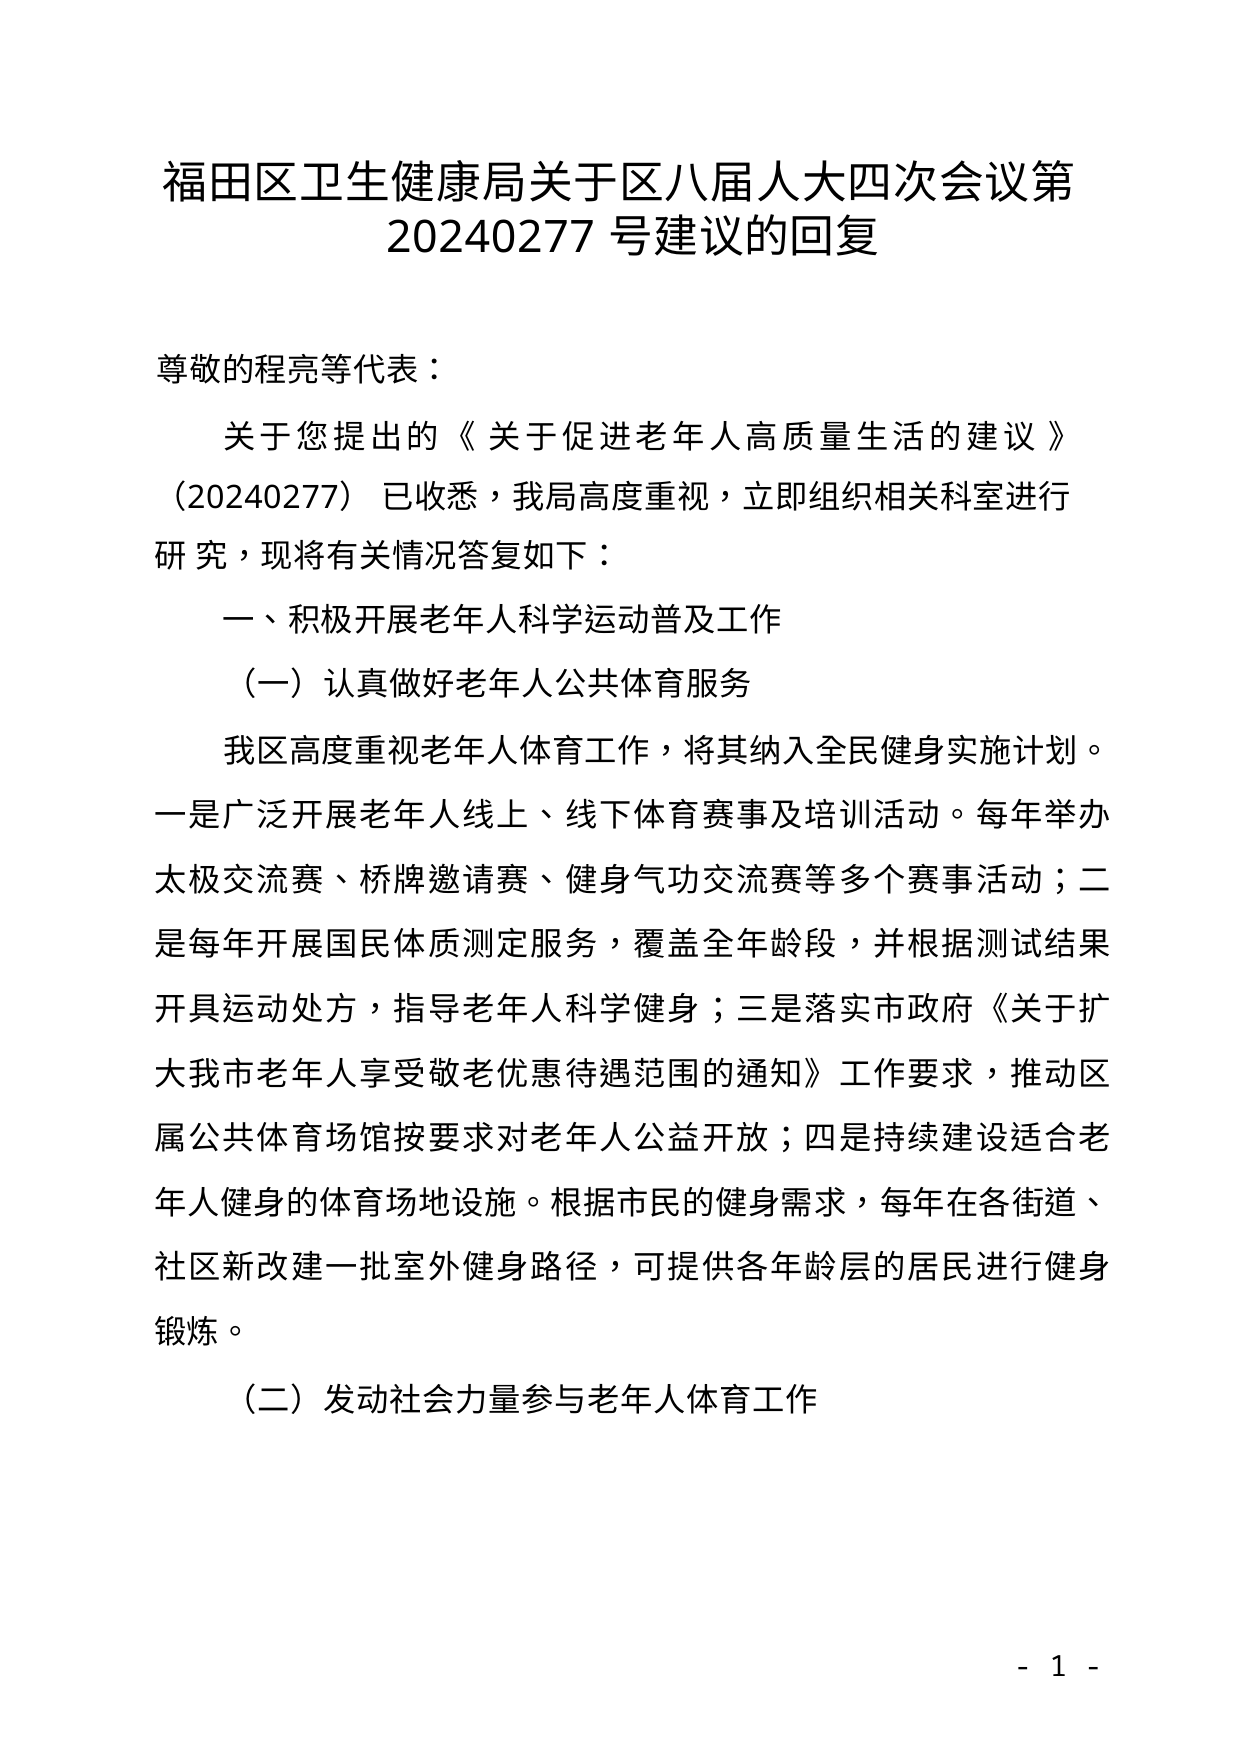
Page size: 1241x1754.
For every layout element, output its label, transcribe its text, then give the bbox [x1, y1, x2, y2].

text 福田区卫生健康局关于区八届人大四次会议第 20240277 号建议的回复 [162, 154, 1078, 266]
text （一）认真做好老年人公共体育服务 [224, 663, 1113, 704]
text 一、积极开展老年人科学运动普及工作 [222, 598, 1113, 640]
text （二）发动社会力量参与老年人体育工作 [224, 1378, 1113, 1420]
text 尊敬的程亮等代表： [156, 349, 1113, 389]
text 我区高度重视老年人体育工作，将其纳入全民健身实施计划。 一是广泛开展老年人线上、线下体育赛事及培训活动。每年举办 太极交流赛、桥牌邀请赛、健身气功交流赛等多个赛事活动；二 是每年开展国民体质测定服务，覆盖全年龄段，并根据测试结果 开具运动处方，指导老年人科学健身；三是落实市政府《关于扩 大我市老年人享受敬老优惠待遇范围的通知》工作要求，推动区 属公共体育场馆按要求对老年人公益开放；四是持续建设适合老 年人健身的体育场地设施。根据市民的健身需求，每年在各街道、 社区新改建一批室外健身路径，可提供各年龄层的居民进行健身 锻炼。 [154, 727, 1113, 1353]
text 关于您提出的《 关于促进老年人高质量生活的建议 》 （20240277） 已收悉，我局高度重视，立即组织相关科室进行研 究，现将有关情况答复如下： [154, 414, 1087, 577]
